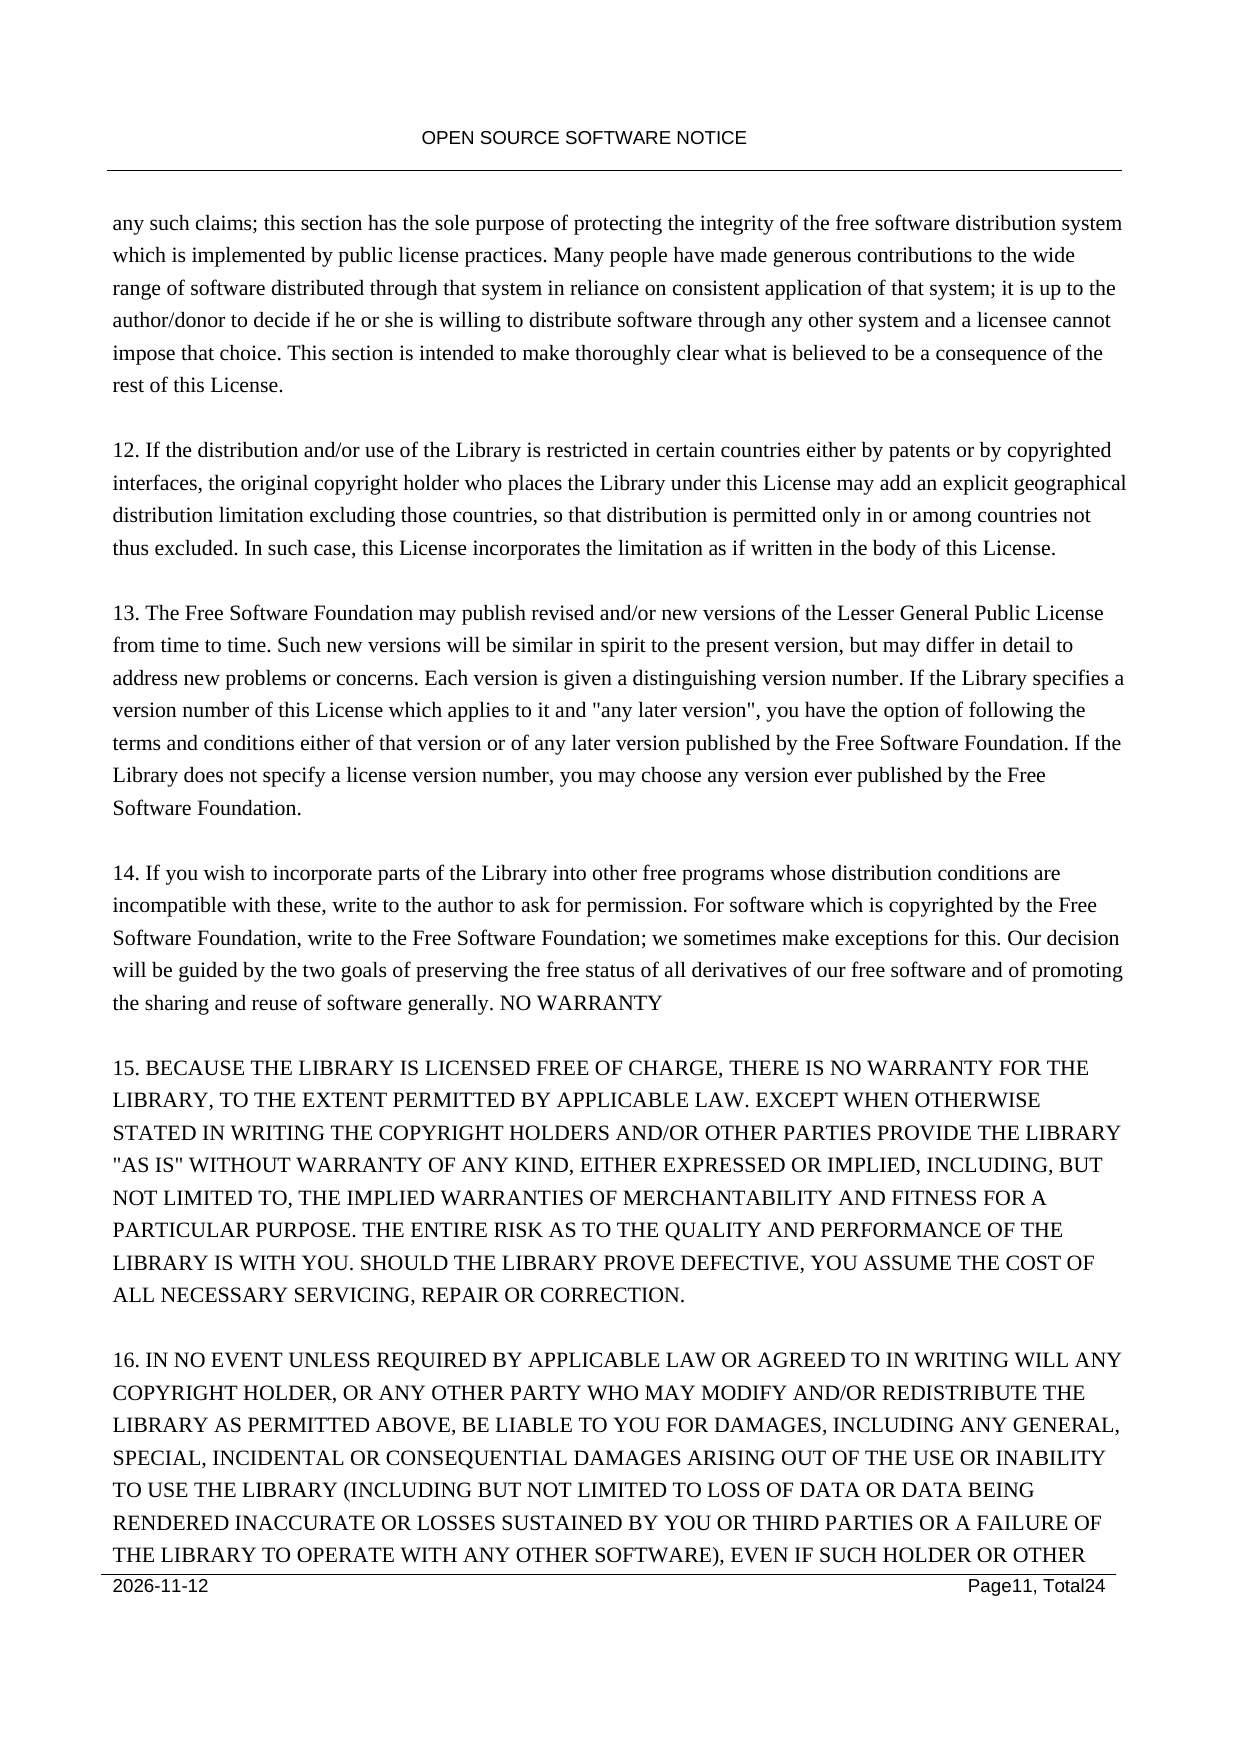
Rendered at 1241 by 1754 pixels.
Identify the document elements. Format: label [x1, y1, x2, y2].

text [112, 206, 1128, 1571]
